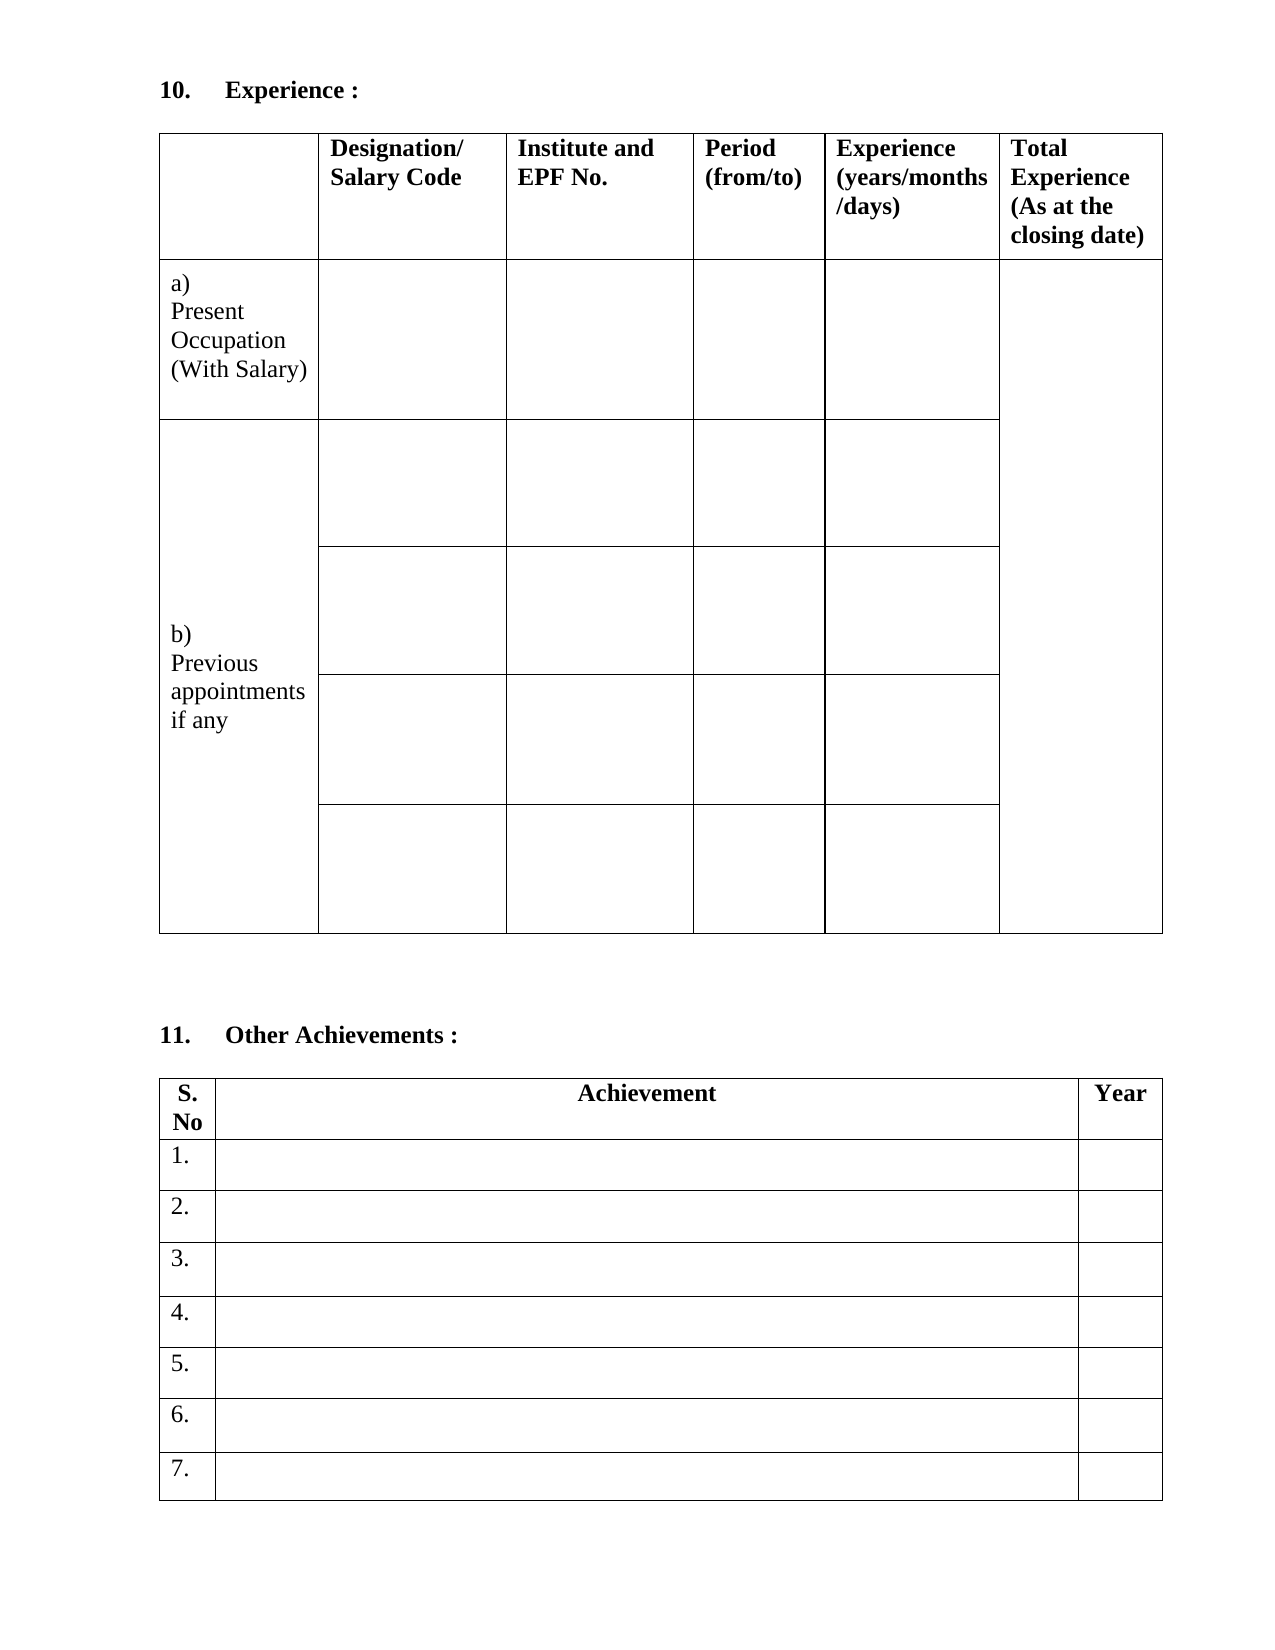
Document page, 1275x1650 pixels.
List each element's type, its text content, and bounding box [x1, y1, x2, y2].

table_cell [319, 805, 506, 933]
table_cell 5. [160, 1348, 215, 1398]
table_header Period (from/to) [694, 134, 824, 259]
table_cell 1. [160, 1140, 215, 1190]
list Experience : [159, 75, 1125, 104]
table_cell [216, 1243, 1078, 1296]
table_cell [826, 260, 999, 419]
table_header S. No [160, 1079, 215, 1139]
table_cell [319, 260, 506, 419]
table_cell [216, 1191, 1078, 1242]
list Other Achievements : [159, 1020, 1125, 1049]
table_cell [507, 547, 693, 674]
table_cell b) Previous appointments if any [160, 420, 318, 933]
table_cell [694, 675, 824, 804]
table_cell [216, 1453, 1078, 1500]
table_cell [826, 675, 999, 804]
table_cell [507, 420, 693, 546]
table_header Designation/ Salary Code [319, 134, 506, 259]
table_cell [216, 1297, 1078, 1347]
table_cell [694, 805, 824, 933]
table_cell [1079, 1297, 1162, 1347]
table_cell [507, 675, 693, 804]
table_header Institute and EPF No. [507, 134, 693, 259]
table_header Experience (years/months/days) [826, 134, 999, 259]
table_cell [826, 420, 999, 546]
table_cell 3. [160, 1243, 215, 1296]
table_cell [694, 260, 824, 419]
table_cell [216, 1348, 1078, 1398]
table_cell [319, 420, 506, 546]
table_cell [1079, 1348, 1162, 1398]
table_cell a) Present Occupation (With Salary) [160, 260, 318, 419]
table_cell [319, 547, 506, 674]
table_cell [694, 547, 824, 674]
table_cell 7. [160, 1453, 215, 1500]
table_cell [216, 1399, 1078, 1452]
table_header Achievement [216, 1079, 1078, 1139]
table_header Total Experience (As at the closing date) [1000, 134, 1162, 259]
table_cell 2. [160, 1191, 215, 1242]
table_cell [319, 675, 506, 804]
table_cell [216, 1140, 1078, 1190]
table_cell [1079, 1453, 1162, 1500]
table_cell 4. [160, 1297, 215, 1347]
table_cell [1079, 1140, 1162, 1190]
table_cell 6. [160, 1399, 215, 1452]
table_header Year [1079, 1079, 1162, 1139]
table_cell [507, 260, 693, 419]
table_cell [1000, 260, 1162, 933]
table_header [160, 134, 318, 259]
table_cell [826, 547, 999, 674]
table_cell [507, 805, 693, 933]
table_cell [694, 420, 824, 546]
table_cell [826, 805, 999, 933]
table_cell [1079, 1243, 1162, 1296]
table_cell [1079, 1191, 1162, 1242]
table_cell [1079, 1399, 1162, 1452]
